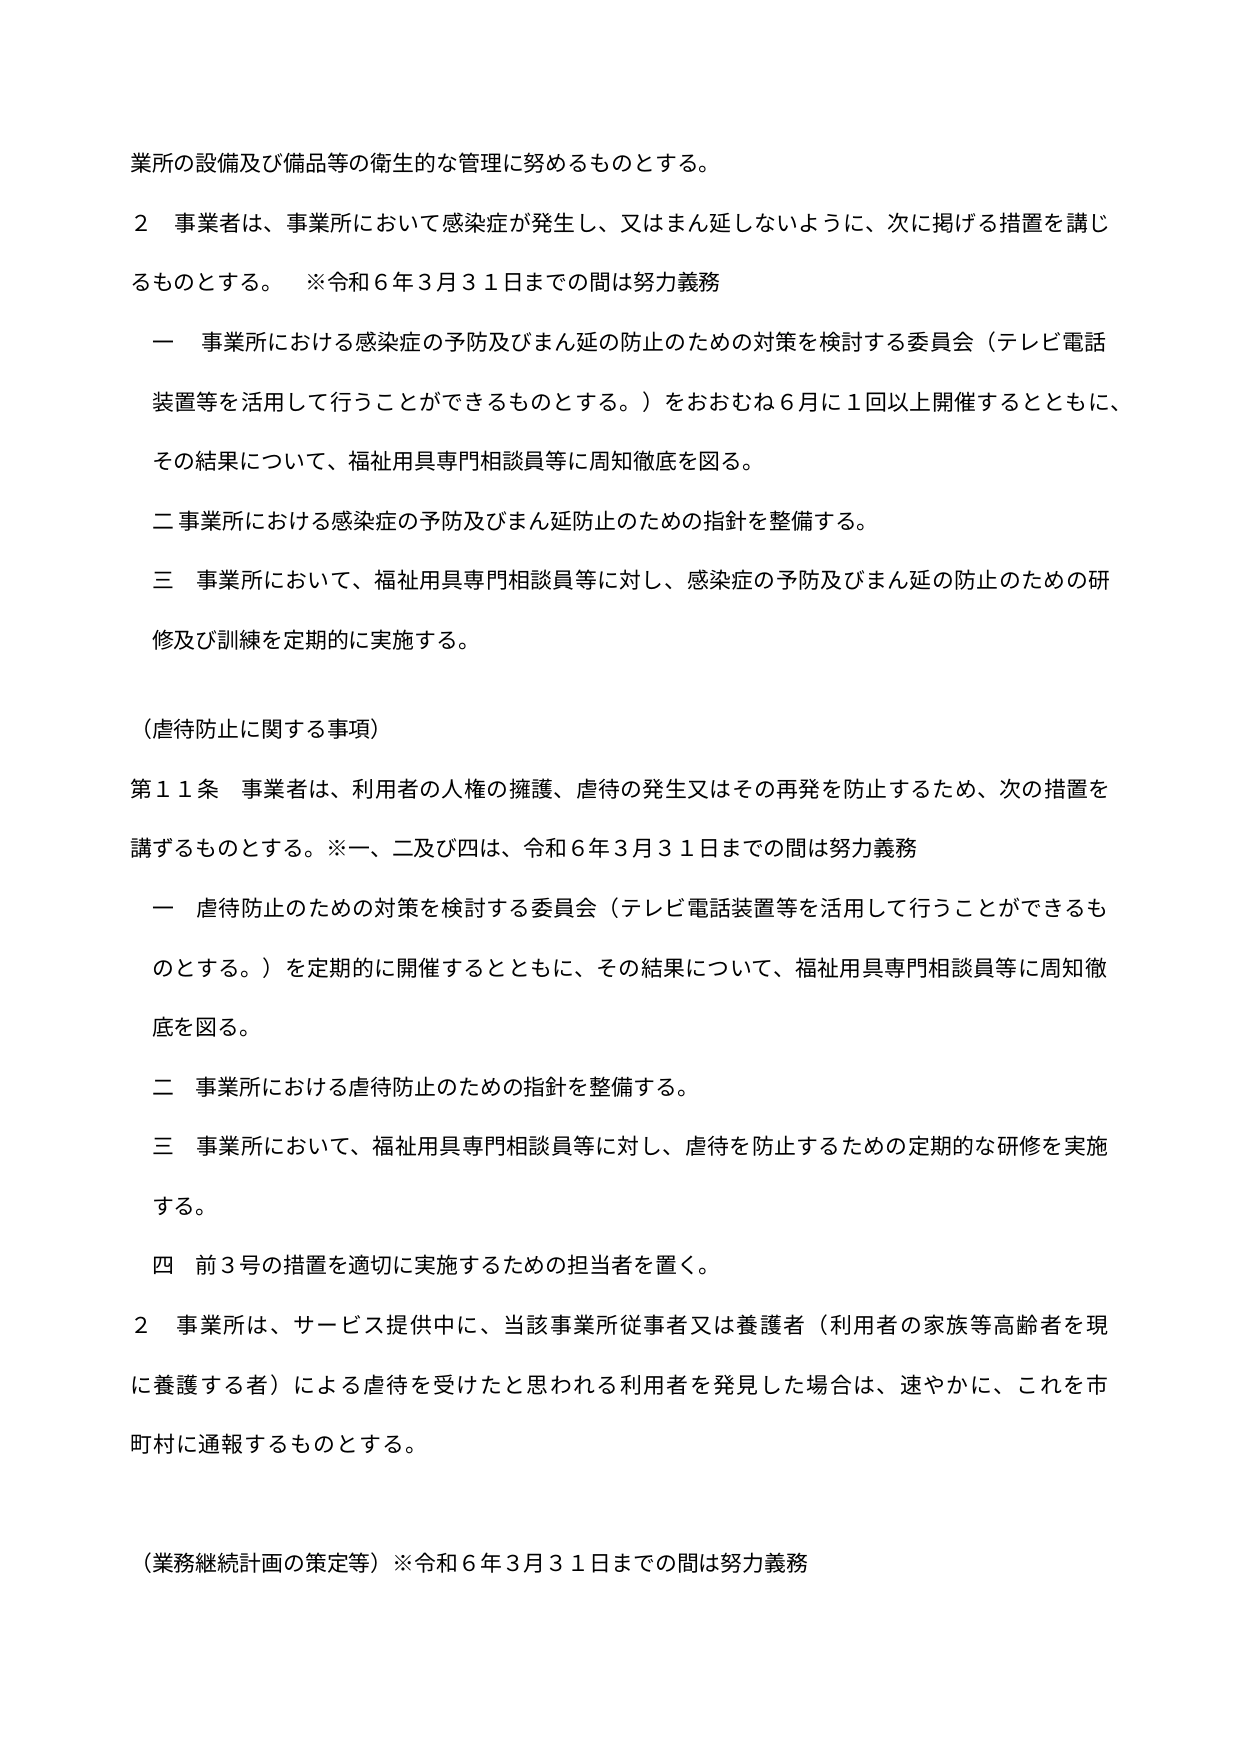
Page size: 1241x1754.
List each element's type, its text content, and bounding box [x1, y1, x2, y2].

text 二 事業所における感染症の予防及びまん延防止のための指針を整備する。 [130, 490, 1110, 549]
text 三 事業所において、福祉用具専門相談員等に対し、感染症の予防及びまん延の防止のための研修及び訓練を定期的に実施する。 [152, 549, 1110, 668]
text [130, 132, 1110, 192]
text 第１１条 事業者は、利用者の人権の擁護、虐待の発生又はその再発を防止するため、次の措置を講ずるものとする。※一、二及び四は、令和６年３月３１日までの間は努力義務 [130, 758, 1110, 877]
text 二 事業所における虐待防止のための指針を整備する。 [130, 1056, 1110, 1115]
text 一 事業所における感染症の予防及びまん延の防止のための対策を検討する委員会（テレビ電話装置等を活用して行うことができるものとする。）をおおむね６月に１回以上開催するとともに、その結果について、福祉用具専門相談員等に周知徹底を図る。 [152, 311, 1110, 490]
text ２ 事業者は、事業所において感染症が発生し、又はまん延しないように、次に掲げる措置を講じるものとする。 ※令和６年３月３１日までの間は努力義務 [130, 192, 1110, 311]
text 四 前３号の措置を適切に実施するための担当者を置く。 [130, 1234, 1110, 1294]
text 三 事業所において、福祉用具専門相談員等に対し、虐待を防止するための定期的な研修を実施する。 [152, 1115, 1110, 1234]
text 一 虐待防止のための対策を検討する委員会（テレビ電話装置等を活用して行うことができるものとする。）を定期的に開催するとともに、その結果について、福祉用具専門相談員等に周知徹底を図る。 [152, 877, 1110, 1056]
text （業務継続計画の策定等）※令和６年３月３１日までの間は努力義務 [130, 1532, 1110, 1592]
text （虐待防止に関する事項） [130, 698, 1110, 758]
text ２ 事業所は、サービス提供中に、当該事業所従事者又は養護者（利用者の家族等高齢者を現に養護する者）による虐待を受けたと思われる利用者を発見した場合は、速やかに、これを市町村に通報するものとする。 [130, 1294, 1110, 1473]
